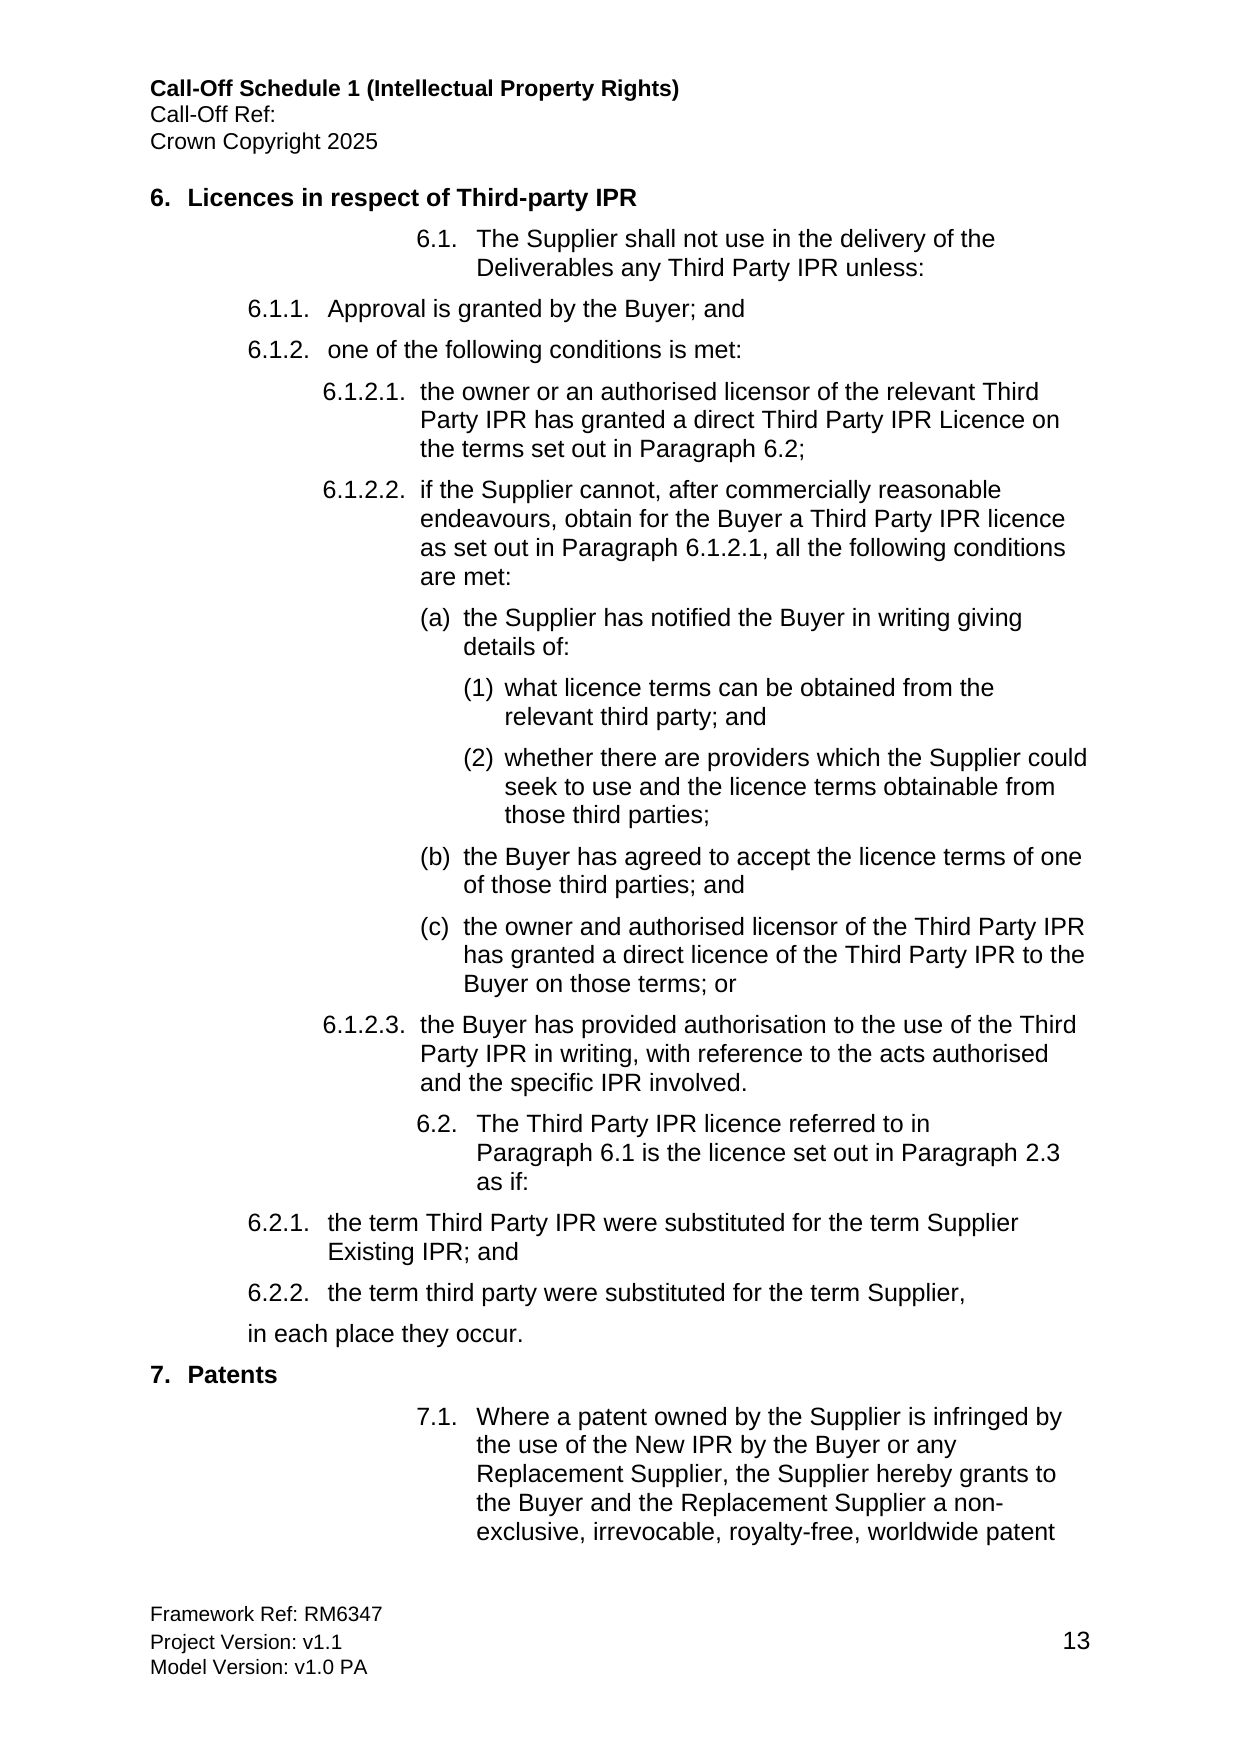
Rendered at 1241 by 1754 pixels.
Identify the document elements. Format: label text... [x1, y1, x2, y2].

subtitle what licence terms can be obtained from the relevant third party; and [463, 673, 1090, 730]
subtitle the Supplier has notified the Buyer in writing giving details of: [420, 603, 1090, 660]
subtitle the Buyer has provided authorisation to the use of the Third Party IPR in writing, with reference to the acts authorised and the specific IPR involved. [322, 1010, 1090, 1097]
subtitle whether there are providers which the Supplier could seek to use and the licence terms obtainable from those third parties; [463, 743, 1090, 829]
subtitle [416, 1402, 1090, 1545]
subtitle the term Third Party IPR were substituted for the term Supplier Existing IPR; and [247, 1208, 1090, 1265]
subtitle the owner and authorised licensor of the Third Party IPR has granted a direct licence of the Third Party IPR to the Buyer on those terms; or [420, 912, 1090, 998]
text in each place they occur. [247, 1319, 1090, 1348]
subtitle Licences in respect of Third-party IPR [150, 183, 1090, 212]
subtitle Patents [150, 1360, 1090, 1389]
subtitle one of the following conditions is met: [247, 335, 1090, 364]
subtitle the term third party were substituted for the term Supplier, [247, 1278, 1090, 1307]
subtitle the Buyer has agreed to accept the licence terms of one of those third parties; and [420, 842, 1090, 899]
subtitle the owner or an authorised licensor of the relevant Third Party IPR has granted a direct Third Party IPR Licence on the terms set out in Paragraph 6.2; [322, 377, 1090, 463]
subtitle Approval is granted by the Buyer; and [247, 294, 1090, 323]
subtitle The Third Party IPR licence referred to in Paragraph 6.1 is the licence set out in Paragraph 2.3 as if: [416, 1109, 1090, 1195]
subtitle if the Supplier cannot, after commercially reasonable endeavours, obtain for the Buyer a Third Party IPR licence as set out in Paragraph 6.1.2.1, all the following conditions are met: [322, 475, 1090, 590]
subtitle The Supplier shall not use in the delivery of the Deliverables any Third Party IPR unless: [416, 224, 1090, 282]
